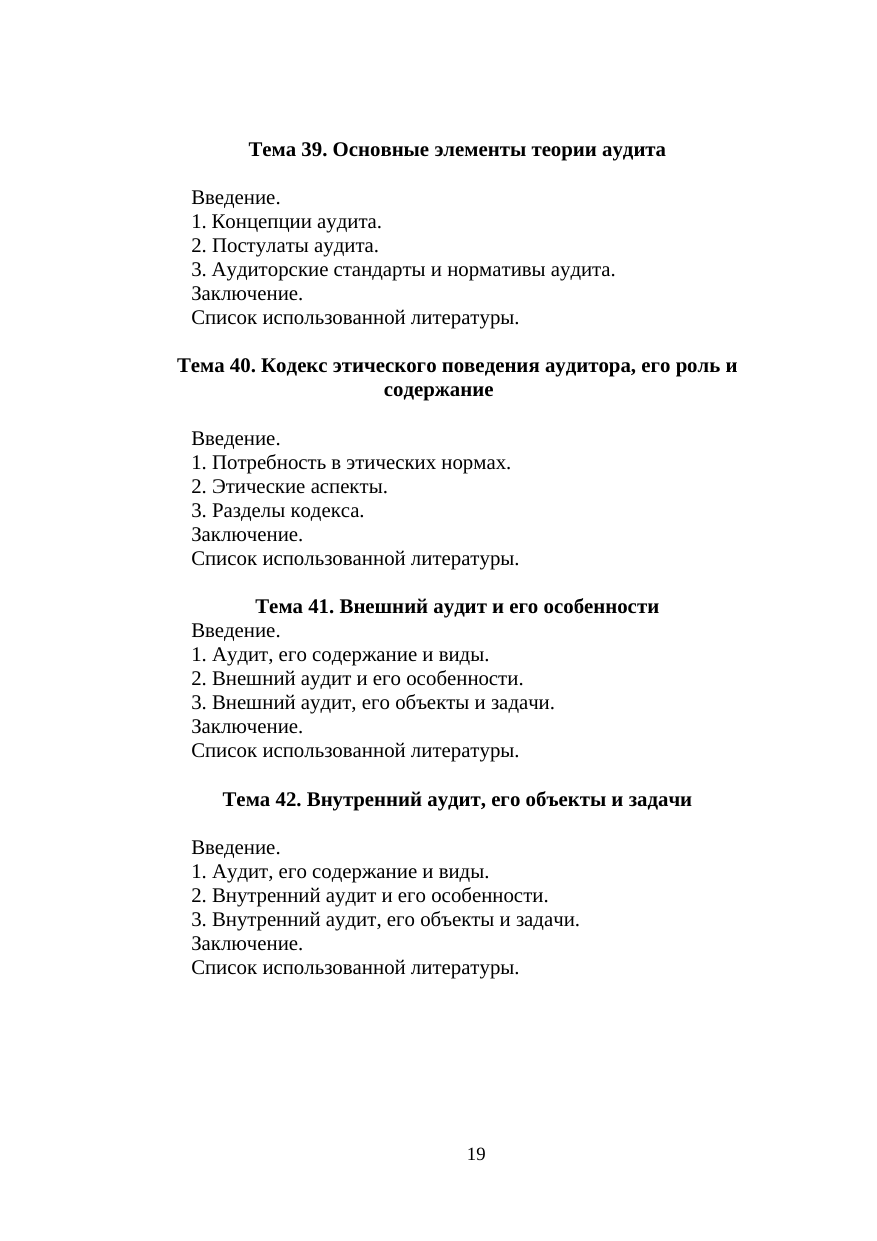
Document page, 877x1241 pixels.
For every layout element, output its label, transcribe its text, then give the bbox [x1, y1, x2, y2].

text Тема 40. Кодекс этического поведения аудитора, его роль и содержание [118, 353, 759, 401]
text 2. Внутренний аудит и его особенности. [118, 883, 759, 907]
text Заключение. [118, 714, 759, 738]
text 3. Аудиторские стандарты и нормативы аудита. [118, 257, 759, 281]
text Введение. [118, 185, 759, 209]
text 2. Внешний аудит и его особенности. [118, 666, 759, 690]
text Введение. [118, 426, 759, 449]
text Заключение. [118, 522, 759, 546]
text Список использованной литературы. [118, 955, 759, 979]
text 3. Внешний аудит, его объекты и задачи. [118, 690, 759, 714]
text Тема 42. Внутренний аудит, его объекты и задачи [118, 786, 759, 811]
text Заключение. [118, 931, 759, 955]
text Список использованной литературы. [118, 738, 759, 762]
text 2. Постулаты аудита. [118, 233, 759, 257]
text Введение. [118, 618, 759, 642]
text Тема 39. Основные элементы теории аудита [118, 137, 759, 161]
text 1. Аудит, его содержание и виды. [118, 642, 759, 666]
text 1. Аудит, его содержание и виды. [118, 859, 759, 883]
text Список использованной литературы. [118, 305, 759, 329]
text Заключение. [118, 281, 759, 305]
text 2. Этические аспекты. [118, 474, 759, 498]
text 3. Внутренний аудит, его объекты и задачи. [118, 907, 759, 931]
text Введение. [118, 834, 759, 859]
text Список использованной литературы. [118, 546, 759, 570]
text Тема 41. Внешний аудит и его особенности [118, 594, 759, 618]
text 3. Разделы кодекса. [118, 498, 759, 522]
text 1. Концепции аудита. [118, 209, 759, 233]
text 1. Потребность в этических нормах. [118, 449, 759, 474]
